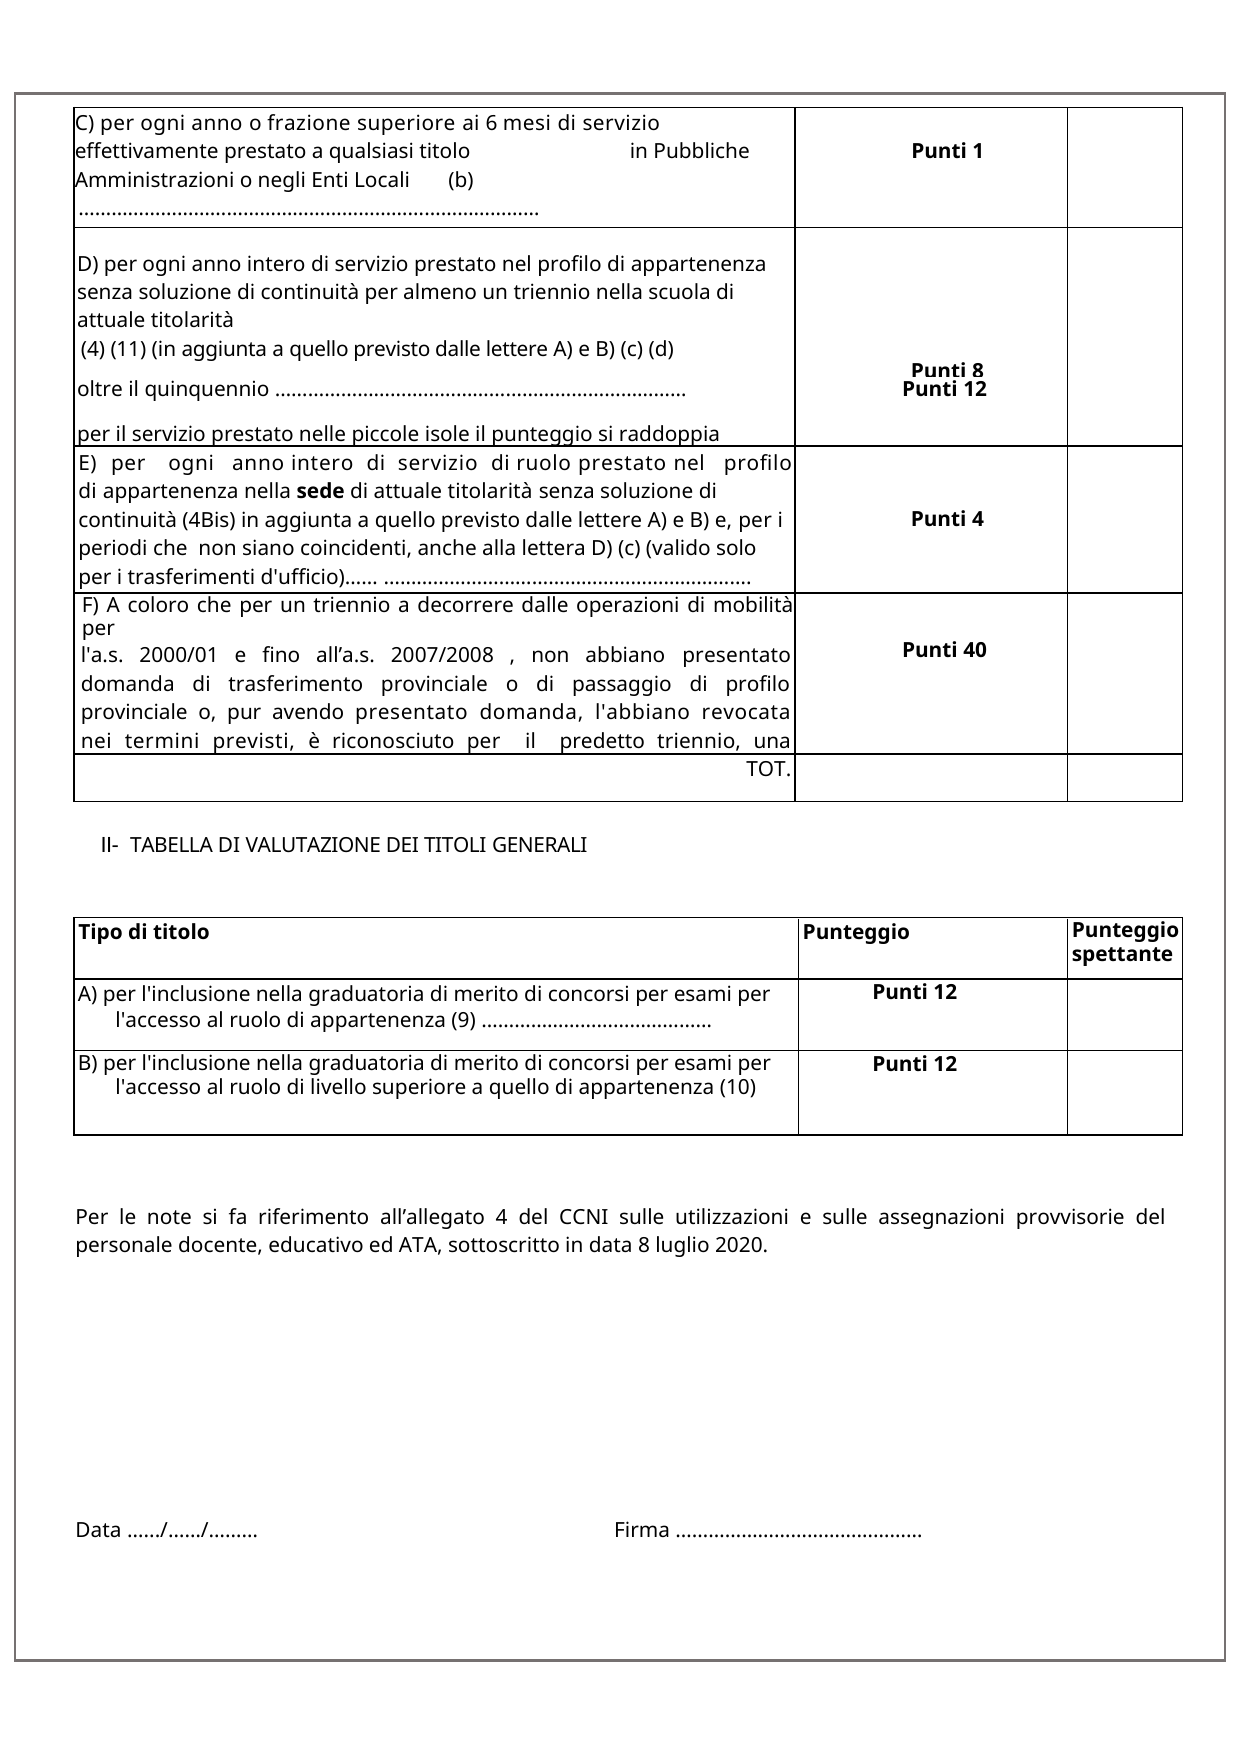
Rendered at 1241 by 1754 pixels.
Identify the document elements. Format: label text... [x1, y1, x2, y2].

text Data ….../……/……… Firma ……………………………………… [75, 1515, 1165, 1543]
table_header C) per ogni anno o frazione superiore ai 6 mesi di servizio effettivamente prestato a qualsiasi titolo in Pubbliche Amministrazioni o negli Enti Locali (b) ………………………………………………………………………… [75, 108, 794, 227]
table_cell Punti 40 [796, 594, 1067, 753]
table_cell [796, 409, 1067, 445]
table_header Punteggio [799, 918, 1067, 978]
table_header Punteggio spettante [1068, 918, 1182, 978]
table_cell D) per ogni anno intero di servizio prestato nel profilo di appartenenza senza soluzione di continuità per almeno un triennio nella scuola di attuale titolarità (4) (11) (in aggiunta a quello previsto dalle lettere A) e B) (c) (d) entro il quinquennio … …………………………………………… [75, 228, 794, 376]
table_cell per il servizio prestato nelle piccole isole il punteggio si raddoppia [75, 409, 794, 445]
table_cell [1068, 755, 1182, 801]
table_cell Punti 12 [796, 376, 1067, 408]
table_cell TOT. [75, 755, 794, 801]
table_cell [1068, 228, 1182, 445]
table_header Punti 1 [796, 108, 1067, 227]
table_cell Punti 4 [796, 447, 1067, 592]
table_cell [1068, 980, 1182, 1050]
table_header Tipo di titolo [75, 918, 798, 978]
table_cell [1068, 1051, 1182, 1134]
table_cell [796, 755, 1067, 801]
table_cell A) per l'inclusione nella graduatoria di merito di concorsi per esami per l'accesso al ruolo di appartenenza (9) …………………………………… [75, 980, 798, 1050]
table_cell [1068, 594, 1182, 753]
subtitle Per le note si fa riferimento all’allegato 4 del CCNI sulle utilizzazioni e sulle assegnazioni provvisorie del personale docente, educativo ed ATA, sottoscritto in data 8 luglio 2020. [75, 1202, 1167, 1259]
table_cell oltre il quinquennio ………………………………………………………………… [75, 376, 794, 408]
list TABELLA DI VALUTAZIONE DEI TITOLI GENERALI [100, 831, 1165, 859]
table_cell E) per ogni anno intero di servizio di ruolo prestato nel profilo di appartenenza nella sede di attuale titolarità senza soluzione di continuità (4Bis) in aggiunta a quello previsto dalle lettere A) e B) e, per i periodi che non siano coincidenti, anche alla lettera D) (c) (valido solo per i trasferimenti d'ufficio)…… …………………………………………………………. [75, 447, 794, 592]
table_cell B) per l'inclusione nella graduatoria di merito di concorsi per esami per l'accesso al ruolo di livello superiore a quello di appartenenza (10) [75, 1051, 798, 1134]
table_cell F) A coloro che per un triennio a decorrere dalle operazioni di mobilità per l'a.s. 2000/01 e fino all’a.s. 2007/2008 , non abbiano presentato domanda di trasferimento provinciale o di passaggio di profilo provinciale o, pur avendo presentato domanda, l'abbiano revocata nei termini previsti, è riconosciuto per il predetto triennio, una tantum, un punteggio aggiuntivo a quello previsto dalle lettere A) e B), C) e D) (e)……………………………. [75, 594, 794, 753]
table_cell [1068, 447, 1182, 592]
table_cell Punti 12 [799, 980, 1067, 1050]
table_cell Punti 8 [796, 228, 1067, 376]
table_header [1068, 108, 1182, 227]
table_cell Punti 12 [799, 1051, 1067, 1134]
